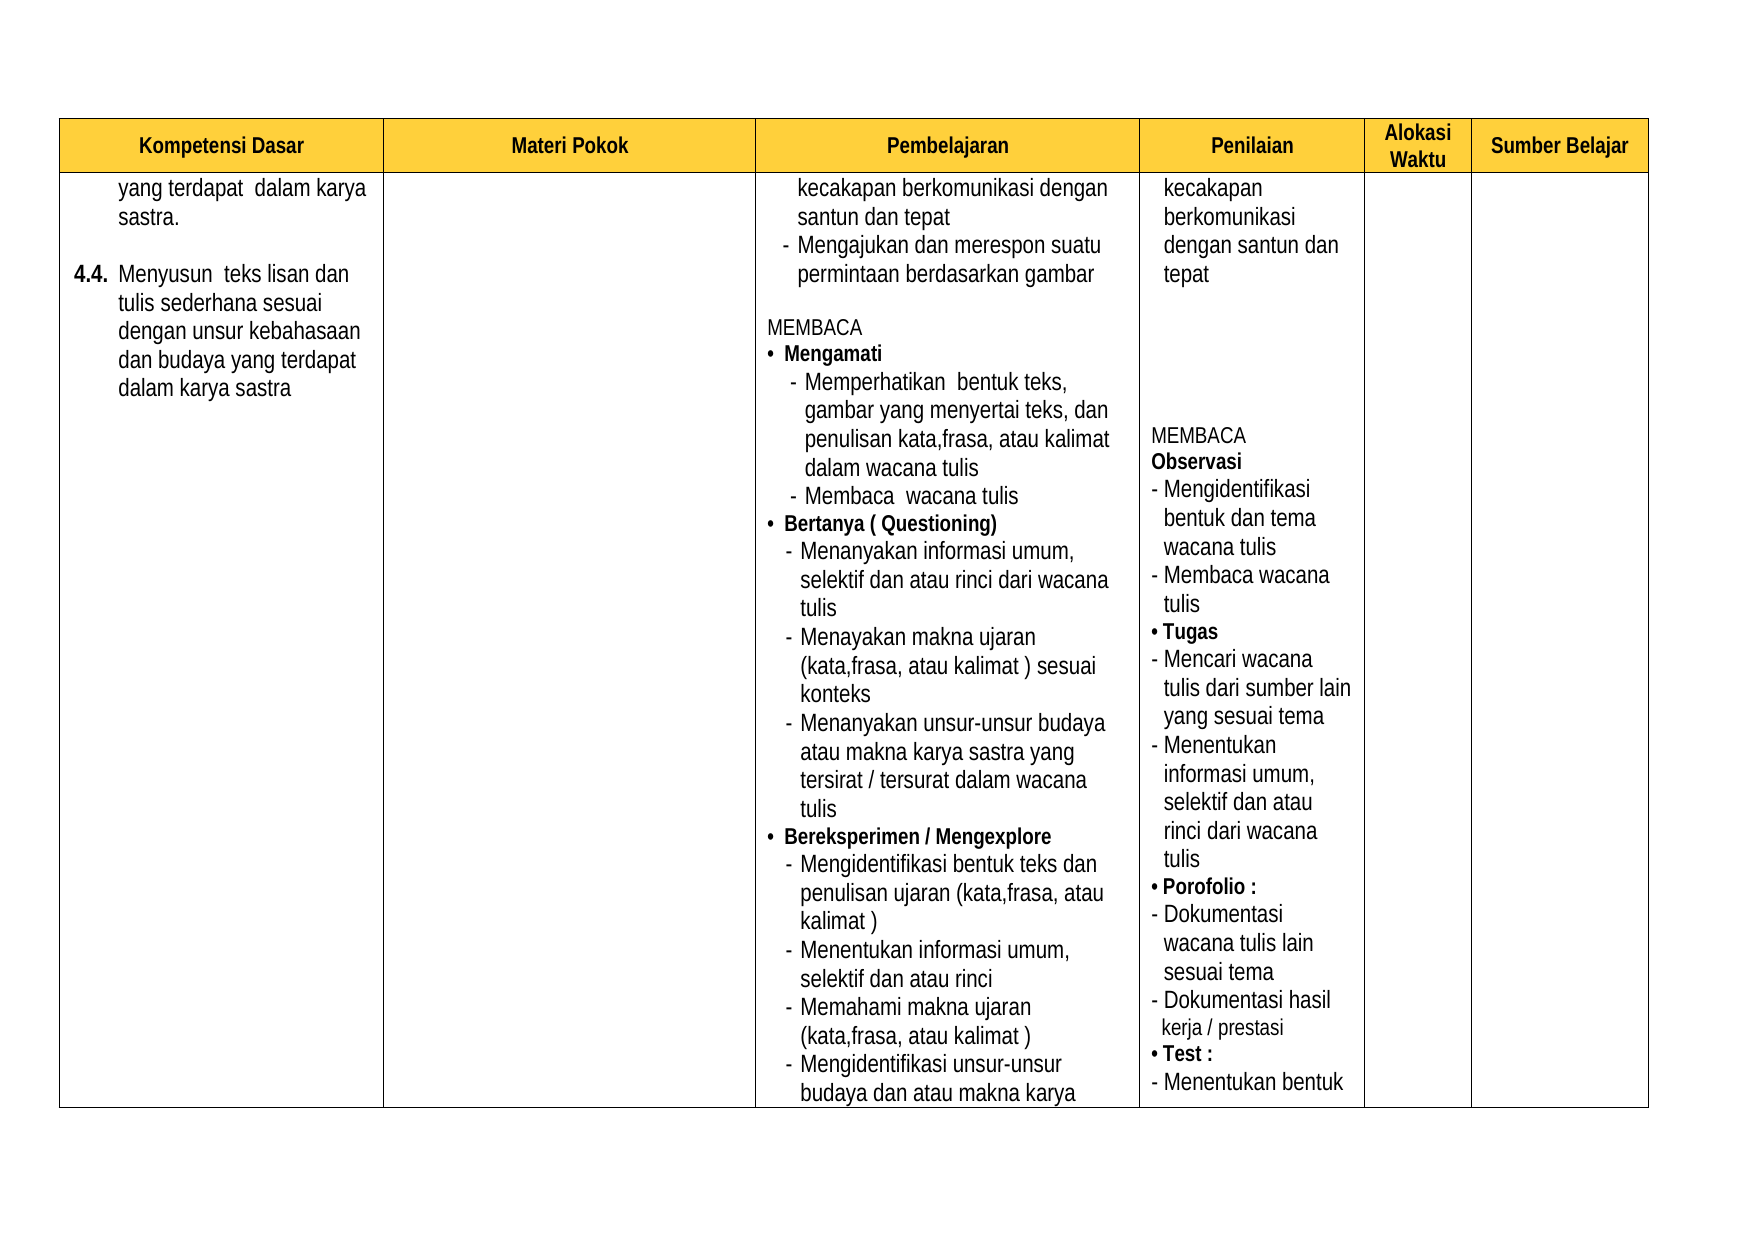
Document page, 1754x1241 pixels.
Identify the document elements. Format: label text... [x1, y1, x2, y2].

table_header Pembelajaran [756, 119, 1139, 172]
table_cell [756, 173, 1139, 1107]
table_header Alokasi Waktu [1365, 119, 1471, 172]
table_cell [1365, 173, 1471, 1107]
table_header Penilaian [1140, 119, 1364, 172]
table_header Materi Pokok [384, 119, 755, 172]
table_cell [1140, 173, 1364, 1107]
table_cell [1472, 173, 1648, 1107]
table_header Sumber Belajar [1472, 119, 1648, 172]
table_header Kompetensi Dasar [60, 119, 383, 172]
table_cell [384, 173, 755, 1107]
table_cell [60, 173, 383, 1107]
